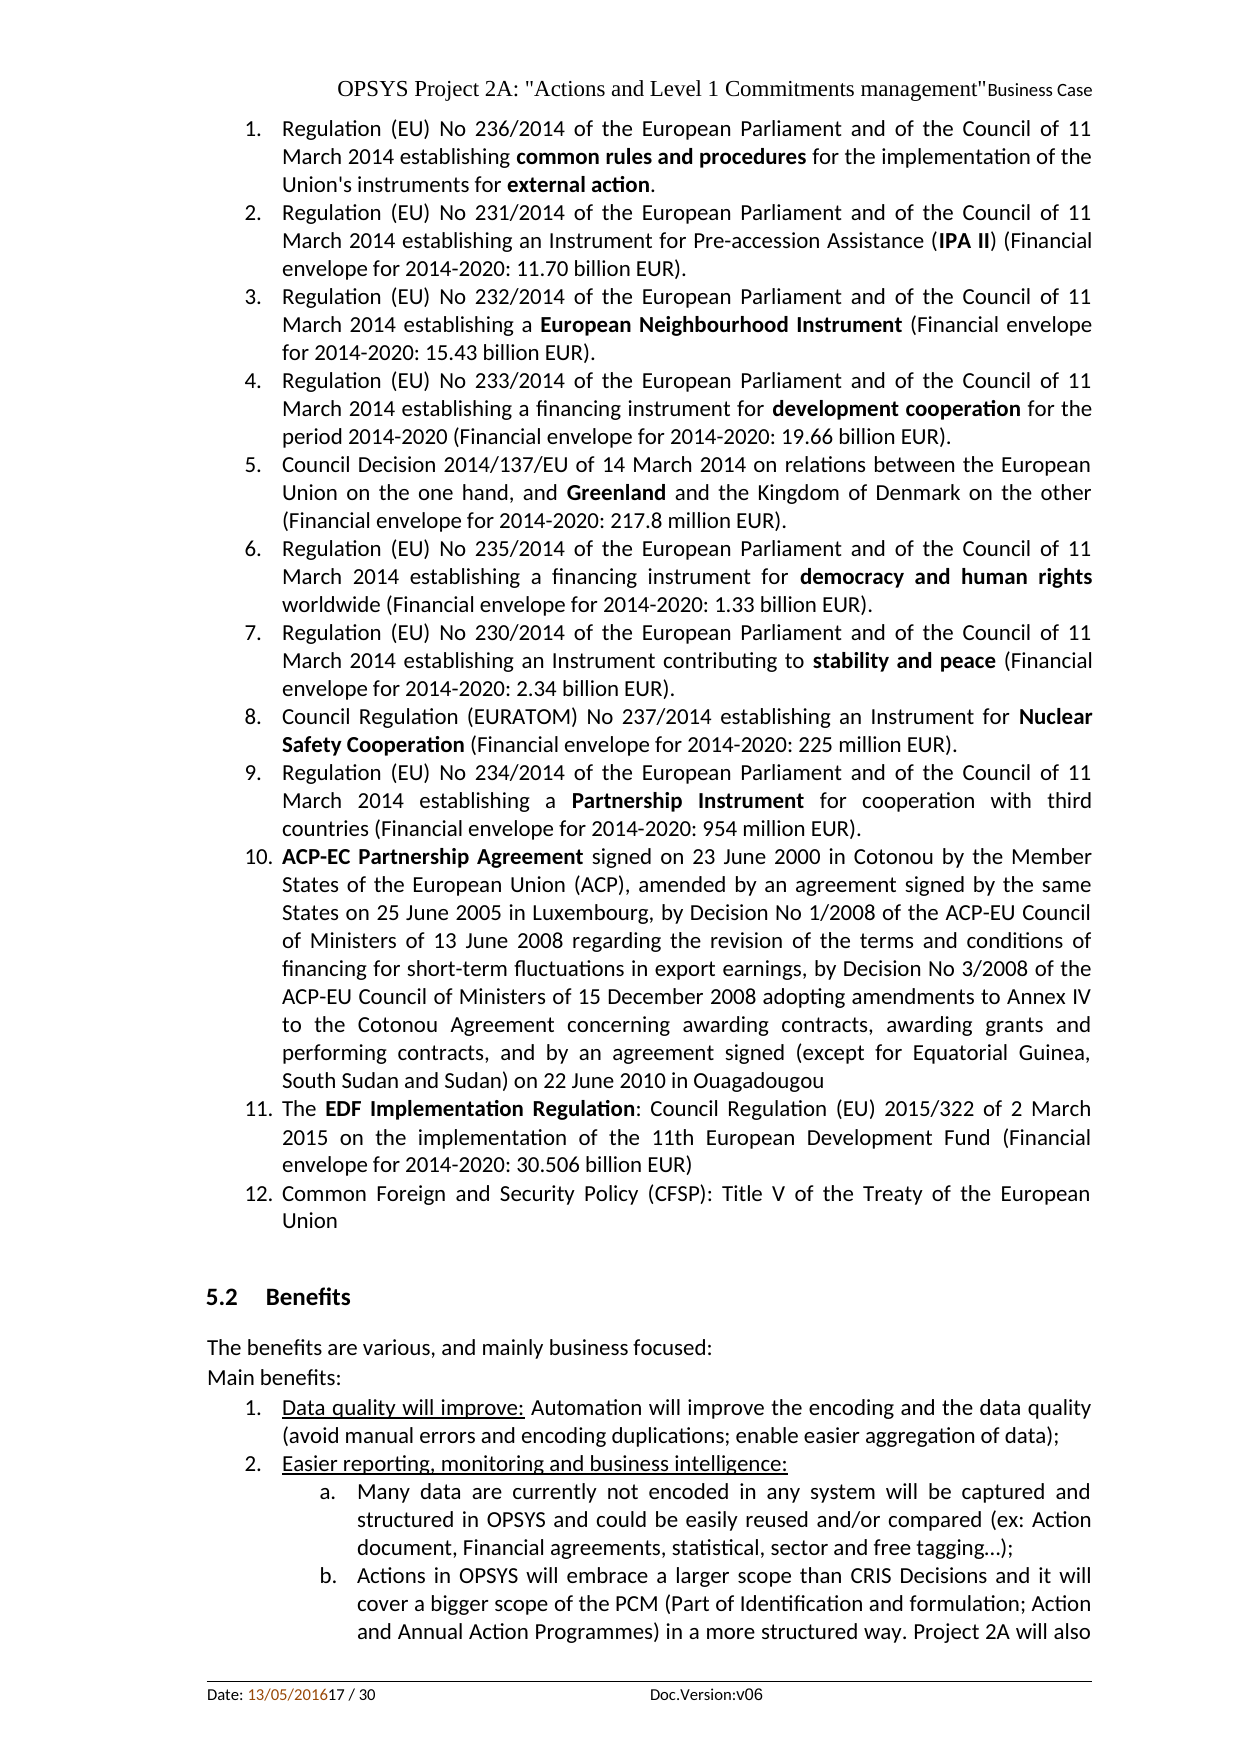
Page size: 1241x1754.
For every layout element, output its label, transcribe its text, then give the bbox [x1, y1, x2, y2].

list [319, 1561, 1092, 1645]
list Easier reporting, monitoring and business intelligence: [244, 1449, 1092, 1477]
list The EDF Implementation Regulation: Council Regulation (EU) 2015/322 of 2 March 2015 on the implementation of the 11th European Development Fund (Financial envelope for 2014-2020: 30.506 billion EUR) [244, 1094, 1092, 1179]
text Main benefits: [207, 1363, 1092, 1391]
list Many data are currently not encoded in any system will be captured and structured in OPSYS and could be easily reused and/or compared (ex: Action document, Financial agreements, statistical, sector and free tagging…); [319, 1477, 1092, 1561]
list Regulation (EU) No 233/2014 of the European Parliament and of the Council of 11 March 2014 establishing a financing instrument for development cooperation for the period 2014-2020 (Financial envelope for 2014-2020: 19.66 billion EUR). [244, 366, 1092, 450]
list Regulation (EU) No 232/2014 of the European Parliament and of the Council of 11 March 2014 establishing a European Neighbourhood Instrument (Financial envelope for 2014-2020: 15.43 billion EUR). [244, 282, 1092, 366]
subtitle Benefits [206, 1281, 1092, 1312]
list Regulation (EU) No 230/2014 of the European Parliament and of the Council of 11 March 2014 establishing an Instrument contributing to stability and peace (Financial envelope for 2014-2020: 2.34 billion EUR). [244, 618, 1092, 702]
text The benefits are various, and mainly business focused: [207, 1333, 1092, 1361]
list Regulation (EU) No 234/2014 of the European Parliament and of the Council of 11 March 2014 establishing a Partnership Instrument for cooperation with third countries (Financial envelope for 2014-2020: 954 million EUR). [244, 758, 1092, 842]
list ACP-EC Partnership Agreement signed on 23 June 2000 in Cotonou by the Member States of the European Union (ACP), amended by an agreement signed by the same States on 25 June 2005 in Luxembourg, by Decision No 1/2008 of the ACP-EU Council of Ministers of 13 June 2008 regarding the revision of the terms and conditions of financing for short-term fluctuations in export earnings, by Decision No 3/2008 of the ACP-EU Council of Ministers of 15 December 2008 adopting amendments to Annex IV to the Cotonou Agreement concerning awarding contracts, awarding grants and performing contracts, and by an agreement signed (except for Equatorial Guinea, South Sudan and Sudan) on 22 June 2010 in Ouagadougou [244, 842, 1092, 1094]
list Common Foreign and Security Policy (CFSP): Title V of the Treaty of the European Union [244, 1179, 1092, 1235]
list Data quality will improve: Automation will improve the encoding and the data quality (avoid manual errors and encoding duplications; enable easier aggregation of data); [244, 1393, 1092, 1449]
list Regulation (EU) No 235/2014 of the European Parliament and of the Council of 11 March 2014 establishing a financing instrument for democracy and human rights worldwide (Financial envelope for 2014-2020: 1.33 billion EUR). [244, 534, 1092, 618]
list Council Decision 2014/137/EU of 14 March 2014 on relations between the European Union on the one hand, and Greenland and the Kingdom of Denmark on the other (Financial envelope for 2014-2020: 217.8 million EUR). [244, 450, 1092, 534]
list Regulation (EU) No 236/2014 of the European Parliament and of the Council of 11 March 2014 establishing common rules and procedures for the implementation of the Union's instruments for external action. [244, 114, 1092, 198]
list Regulation (EU) No 231/2014 of the European Parliament and of the Council of 11 March 2014 establishing an Instrument for Pre-accession Assistance (IPA II) (Financial envelope for 2014-2020: 11.70 billion EUR). [244, 198, 1092, 282]
list Council Regulation (EURATOM) No 237/2014 establishing an Instrument for Nuclear Safety Cooperation (Financial envelope for 2014-2020: 225 million EUR). [244, 702, 1092, 758]
